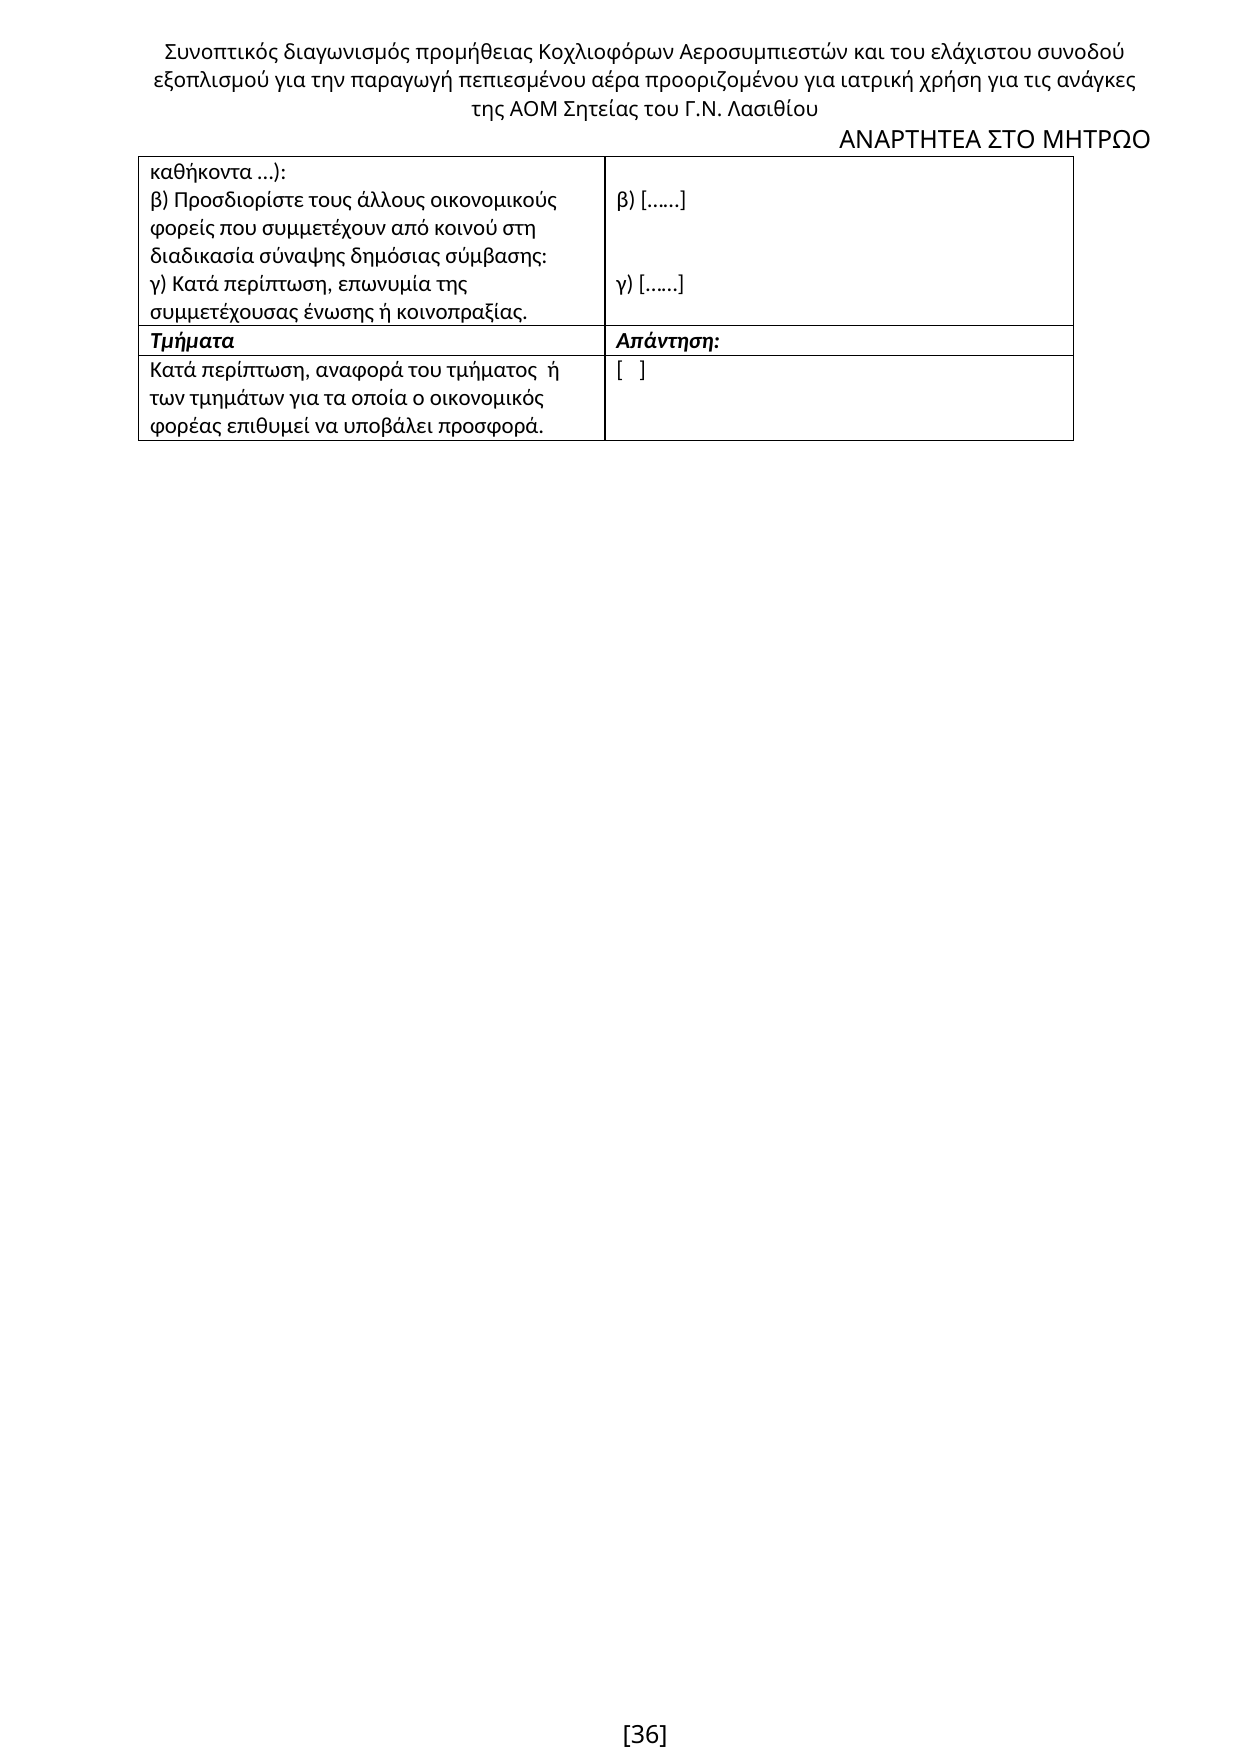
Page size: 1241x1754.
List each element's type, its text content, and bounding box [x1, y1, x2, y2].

table_cell Κατά περίπτωση, αναφορά του τμήματος ή των τμημάτων για τα οποία ο οικονομικός φορέας επιθυμεί να υποβάλει προσφορά. [139, 356, 604, 439]
table_cell [ ] [606, 356, 1073, 439]
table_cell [606, 157, 1073, 325]
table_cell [139, 157, 604, 325]
table_cell Τμήματα [139, 326, 604, 354]
table_cell Απάντηση: [606, 326, 1073, 354]
